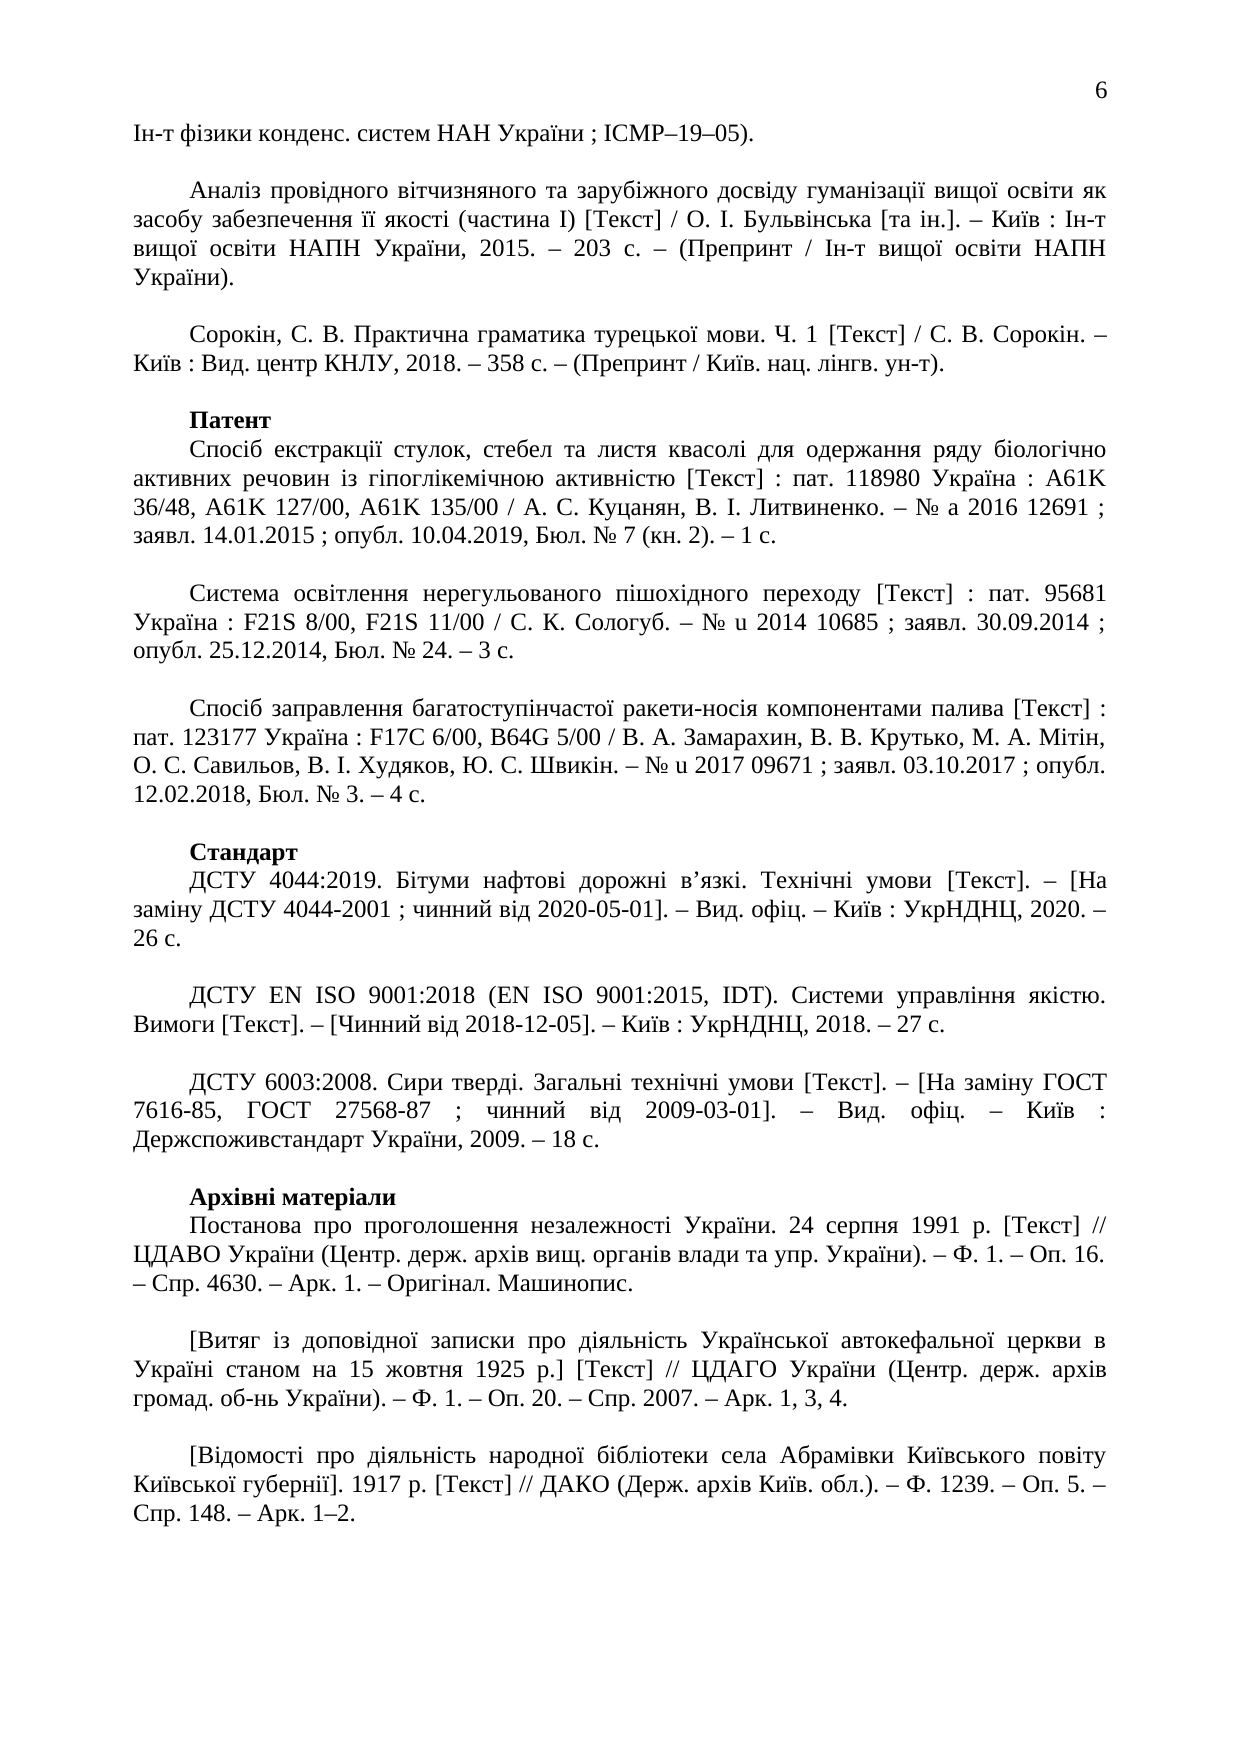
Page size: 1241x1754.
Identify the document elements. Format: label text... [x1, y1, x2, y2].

text Сорокін, С. В. Практична граматика турецької мови. Ч. 1 [Текст] / С. В. Сорокін. – Київ : Вид. центр КНЛУ, 2018. – 358 с. – (Препринт / Київ. нац. лінгв. ун-т). [133, 319, 1107, 377]
text [Відомості про діяльність народної бібліотеки села Абрамівки Київського повіту Київської губернії]. 1917 р. [Текст] // ДАКО (Держ. архів Київ. обл.). – Ф. 1239. – Оп. 5. – Спр. 148. – Арк. 1–2. [133, 1441, 1107, 1527]
text Спосіб заправлення багатоступінчастої ракети-носія компонентами палива [Текст] : пат. 123177 Україна : F17C 6/00, B64G 5/00 / В. А. Замарахин, В. В. Крутько, М. А. Мітін, О. С. Савильов, В. І. Худяков, Ю. С. Швикін. – № u 2017 09671 ; заявл. 03.10.2017 ; опубл. 12.02.2018, Бюл. № 3. – 4 с. [133, 693, 1107, 808]
text Стандарт [133, 837, 1107, 866]
text Постанова про проголошення незалежності України. 24 серпня 1991 р. [Текст] // ЦДАВО України (Центр. держ. архів вищ. органів влади та упр. України). – Ф. 1. – Оп. 16. – Спр. 4630. – Арк. 1. – Оригінал. Машинопис. [133, 1211, 1107, 1297]
text ДСТУ 6003:2008. Сири тверді. Загальні технічні умови [Текст]. – [На заміну ГОСТ 7616-85, ГОСТ 27568-87 ; чинний від 2009-03-01]. – Вид. офіц. – Київ : Держспоживстандарт України, 2009. – 18 с. [133, 1067, 1107, 1153]
text Патент [133, 406, 1107, 434]
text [133, 118, 1107, 147]
text Система освітлення нерегульованого пішохідного переходу [Текст] : пат. 95681 Україна : F21S 8/00, F21S 11/00 / С. К. Сологуб. – № u 2014 10685 ; заявл. 30.09.2014 ; опубл. 25.12.2014, Бюл. № 24. – 3 с. [133, 578, 1107, 664]
text [Витяг із доповідної записки про діяльність Української автокефальної церкви в Україні станом на 15 жовтня 1925 р.] [Текст] // ЦДАГО України (Центр. держ. архів громад. об-нь України). – Ф. 1. – Оп. 20. – Спр. 2007. – Арк. 1, 3, 4. [133, 1326, 1107, 1412]
text Аналіз провідного вітчизняного та зарубіжного досвіду гуманізації вищої освіти як засобу забезпечення її якості (частина І) [Текст] / О. І. Бульвінська [та ін.]. – Київ : Ін-т вищої освіти НАПН України, 2015. – 203 с. – (Препринт / Ін-т вищої освіти НАПН України). [133, 176, 1107, 291]
text ДСТУ EN ISO 9001:2018 (EN ISO 9001:2015, IDT). Системи управління якістю. Вимоги [Текст]. – [Чинний від 2018-12-05]. – Київ : УкрНДНЦ, 2018. – 27 с. [133, 981, 1107, 1038]
text Архівні матеріали [133, 1182, 1107, 1211]
text Спосіб екстракції стулок, стебел та листя квасолі для одержання ряду біологічно активних речовин із гіпоглікемічною активністю [Текст] : пат. 118980 Україна : A61K 36/48, A61K 127/00, A61K 135/00 / А. С. Куцанян, В. І. Литвиненко. – № a 2016 12691 ; заявл. 14.01.2015 ; опубл. 10.04.2019, Бюл. № 7 (кн. 2). – 1 с. [133, 434, 1107, 549]
text ДСТУ 4044:2019. Бітуми нафтові дорожні в’язкі. Технічні умови [Текст]. – [На заміну ДСТУ 4044-2001 ; чинний від 2020-05-01]. – Вид. офіц. – Київ : УкрНДНЦ, 2020. – 26 с. [133, 866, 1107, 952]
